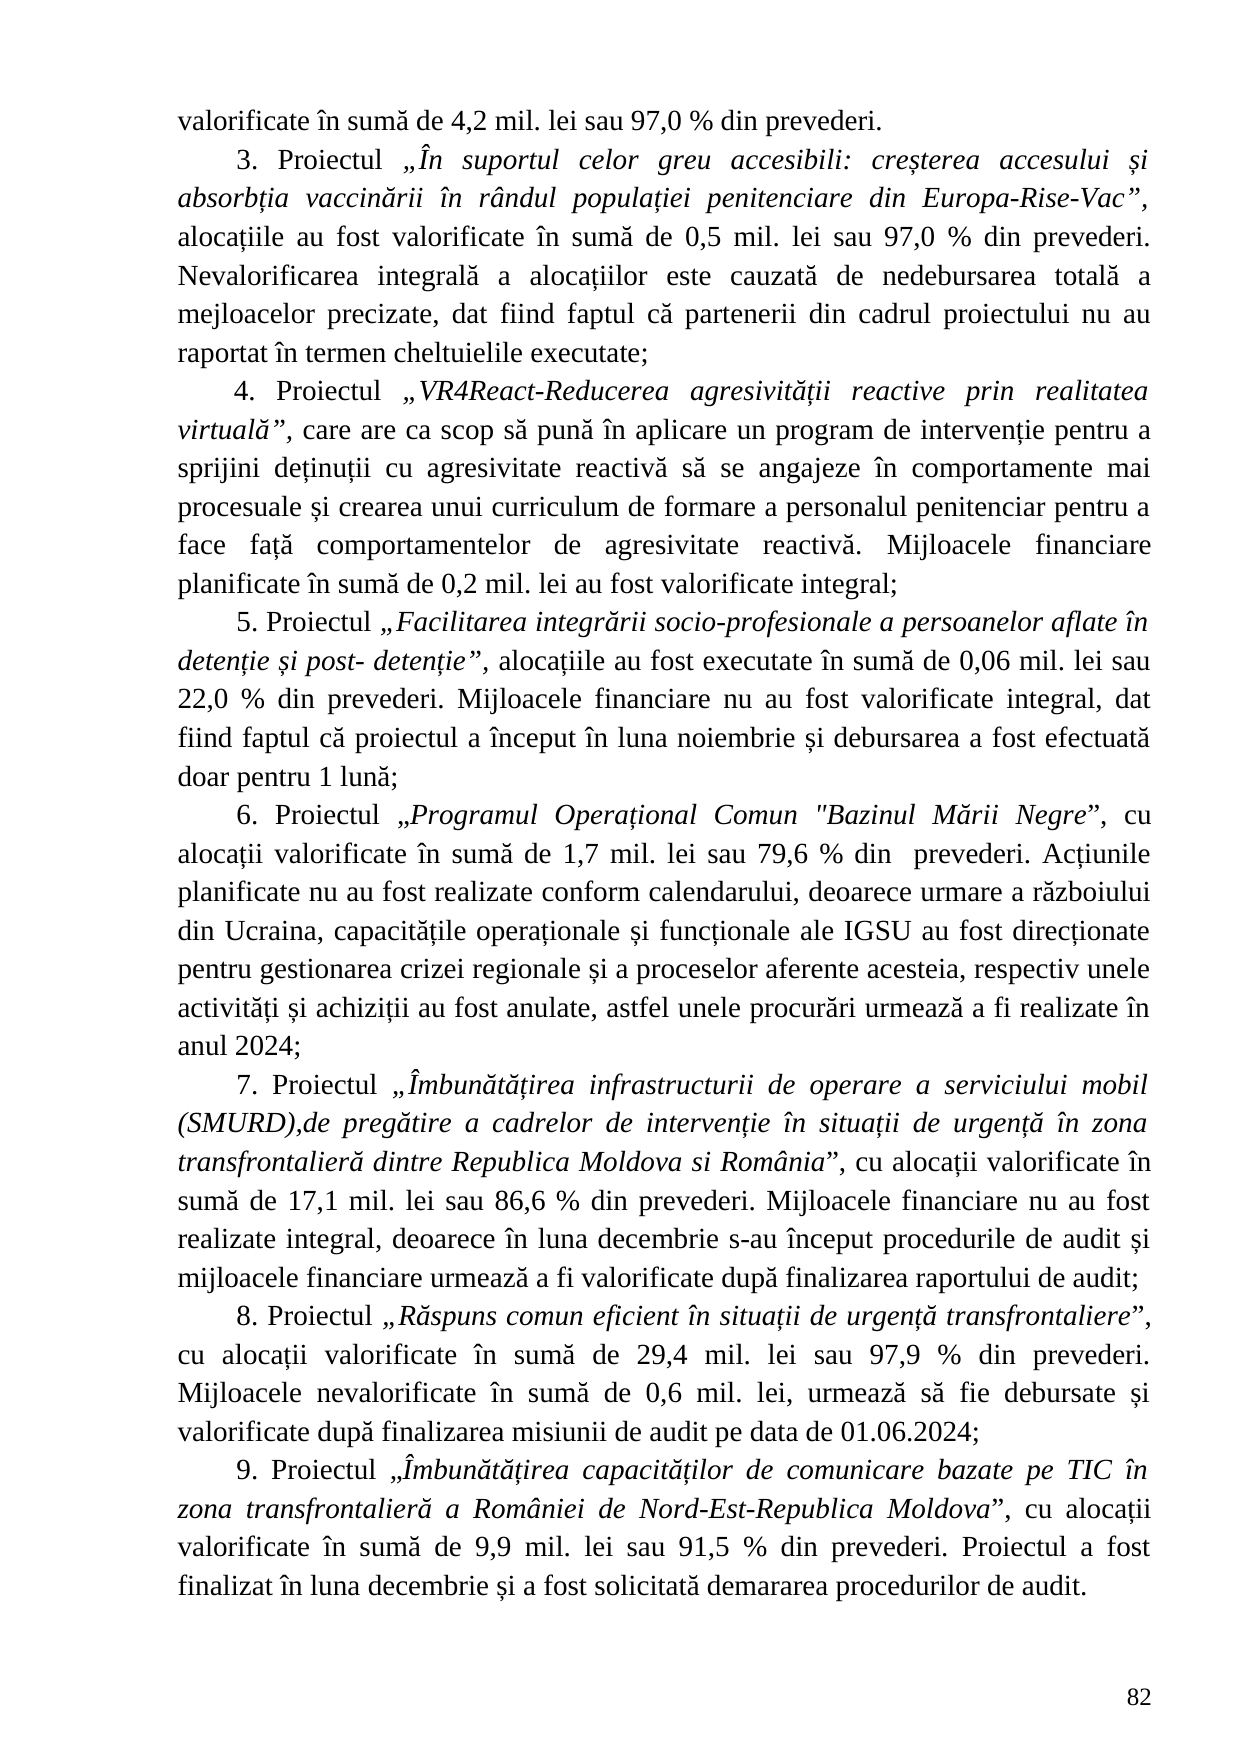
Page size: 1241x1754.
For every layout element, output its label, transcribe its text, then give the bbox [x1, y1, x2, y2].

text 5. Proiectul „Facilitarea integrării socio-profesionale a persoanelor aflate în detenție și post- detenție”, alocațiile au fost executate în sumă de 0,06 mil. lei sau 22,0 % din prevederi. Mijloacele financiare nu au fost valorificate integral, dat fiind faptul că proiectul a început în luna noiembrie și debursarea a fost efectuată doar pentru 1 lună; [177, 604, 1152, 792]
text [177, 103, 1152, 137]
text 3. Proiectul „În suportul celor greu accesibili: creșterea accesului și absorbția vaccinării în rândul populației penitenciare din Europa-Rise-Vac”, alocațiile au fost valorificate în sumă de 0,5 mil. lei sau 97,0 % din prevederi. Nevalorificarea integrală a alocațiilor este cauzată de nedebursarea totală a mejloacelor precizate, dat fiind faptul că partenerii din cadrul proiectului nu au raportat în termen cheltuielile executate; [177, 142, 1152, 368]
text 4. Proiectul „VR4React-Reducerea agresivității reactive prin realitatea virtuală”, care are ca scop să pună în aplicare un program de intervenție pentru a sprijini deținuții cu agresivitate reactivă să se angajeze în comportamente mai procesuale și crearea unui curriculum de formare a personalul penitenciar pentru a face față comportamentelor de agresivitate reactivă. Mijloacele financiare planificate în sumă de 0,2 mil. lei au fost valorificate integral; [177, 373, 1152, 599]
text 7. Proiectul „Îmbunătățirea infrastructurii de operare a serviciului mobil (SMURD),de pregătire a cadrelor de intervenție în situații de urgență în zona transfrontalieră dintre Republica Moldova si România”, cu alocații valorificate în sumă de 17,1 mil. lei sau 86,6 % din prevederi. Mijloacele financiare nu au fost realizate integral, deoarece în luna decembrie s-au început procedurile de audit și mijloacele financiare urmează a fi valorificate după finalizarea raportului de audit; [177, 1067, 1152, 1293]
text 8. Proiectul „Răspuns comun eficient în situații de urgență transfrontaliere”, cu alocații valorificate în sumă de 29,4 mil. lei sau 97,9 % din prevederi. Mijloacele nevalorificate în sumă de 0,6 mil. lei, urmează să fie debursate și valorificate după finalizarea misiunii de audit pe data de 01.06.2024; [177, 1298, 1152, 1447]
text 6. Proiectul „Programul Operațional Comun "Bazinul Mării Negre”, cu alocații valorificate în sumă de 1,7 mil. lei sau 79,6 % din prevederi. Acțiunile planificate nu au fost realizate conform calendarului, deoarece urmare a războiului din Ucraina, capacitățile operaționale și funcționale ale IGSU au fost direcționate pentru gestionarea crizei regionale și a proceselor aferente acesteia, respectiv unele activități și achiziții au fost anulate, astfel unele procurări urmează a fi realizate în anul 2024; [177, 797, 1152, 1062]
text 9. Proiectul „Îmbunătățirea capacităților de comunicare bazate pe TIC în zona transfrontalieră a României de Nord-Est-Republica Moldova”, cu alocații valorificate în sumă de 9,9 mil. lei sau 91,5 % din prevederi. Proiectul a fost finalizat în luna decembrie și a fost solicitată demararea procedurilor de audit. [177, 1452, 1152, 1602]
